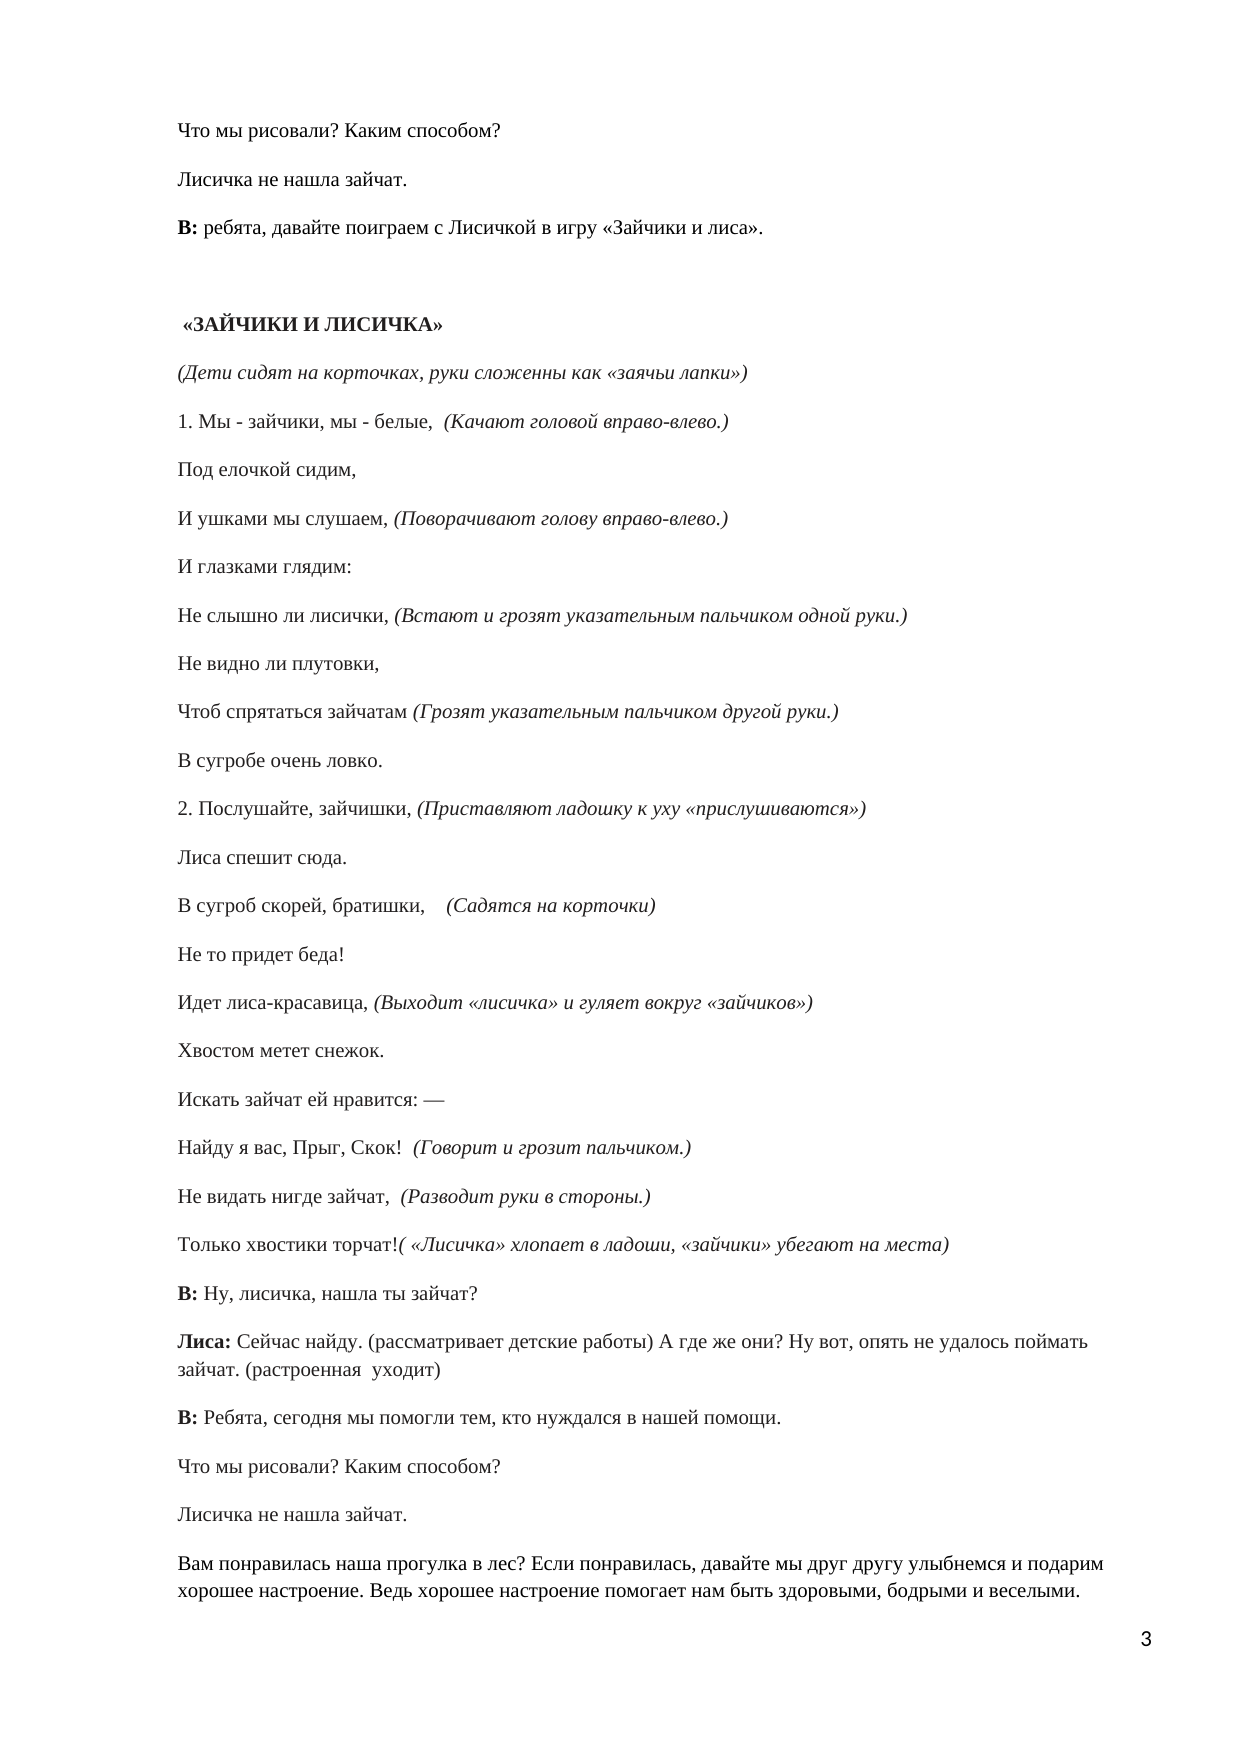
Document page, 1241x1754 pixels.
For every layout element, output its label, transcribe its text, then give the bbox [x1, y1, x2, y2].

text Лисичка не нашла зайчат. [177, 167, 1152, 191]
text Не видно ли плутовки, [177, 651, 1152, 675]
text Не видать нигде зайчат, (Разводит руки в стороны.) [177, 1184, 1152, 1208]
text И глазками глядим: [177, 554, 1152, 578]
text В: Ну, лисичка, нашла ты зайчат? [177, 1281, 1152, 1305]
text 2. Послушайте, зайчишки, (Приставляют ладошку к уху «прислушиваются») [177, 796, 1152, 820]
text Не то придет беда! [177, 942, 1152, 966]
text Не слышно ли лисички, (Встают и грозят указательным пальчиком одной руки.) [177, 602, 1152, 627]
text Лиса: Сейчас найду. (рассматривает детские работы) А где же они? Ну вот, опять не удалось поймать зайчат. (растроенная уходит) [177, 1329, 1152, 1381]
text Вам понравилась наша прогулка в лес? Если понравилась, давайте мы друг другу улыбнемся и подарим хорошее настроение. Ведь хорошее настроение помогает нам быть здоровыми, бодрыми и веселыми. [177, 1550, 1152, 1602]
text Что мы рисовали? Каким способом? [177, 1453, 1152, 1478]
text Что мы рисовали? Каким способом? [177, 118, 1152, 142]
text Лиса спешит сюда. [177, 845, 1152, 869]
text И ушками мы слушаем, (Поворачивают голову вправо-влево.) [177, 506, 1152, 530]
text (Дети сидят на корточках, руки сложенны как «заячьи лапки») [177, 360, 1152, 384]
text Идет лиса-красавица, (Выходит «лисичка» и гуляет вокруг «зайчиков») [177, 990, 1152, 1014]
text В сугроб скорей, братишки, (Садятся на корточки) [177, 893, 1152, 917]
text В: Ребята, сегодня мы помогли тем, кто нуждался в нашей помощи. [177, 1405, 1152, 1429]
text В: ребята, давайте поиграем с Лисичкой в игру «Зайчики и лиса». [177, 215, 1152, 239]
text 1. Мы - зайчики, мы - белые, (Качают головой вправо-влево.) [177, 409, 1152, 433]
text В сугробе очень ловко. [177, 748, 1152, 772]
text Найду я вас, Прыг, Скок! (Говорит и грозит пальчиком.) [177, 1135, 1152, 1159]
text Лисичка не нашла зайчат. [177, 1502, 1152, 1526]
text Только хвостики торчат!( «Лисичка» хлопает в ладоши, «зайчики» убегают на места) [177, 1232, 1152, 1256]
text «ЗАЙЧИКИ И ЛИСИЧКА» [177, 312, 1152, 336]
text Чтоб спрятаться зайчатам (Грозят указательным пальчиком другой руки.) [177, 699, 1152, 723]
text Под елочкой сидим, [177, 457, 1152, 481]
text Искать зайчат ей нравится: — [177, 1087, 1152, 1111]
text Хвостом метет снежок. [177, 1038, 1152, 1062]
